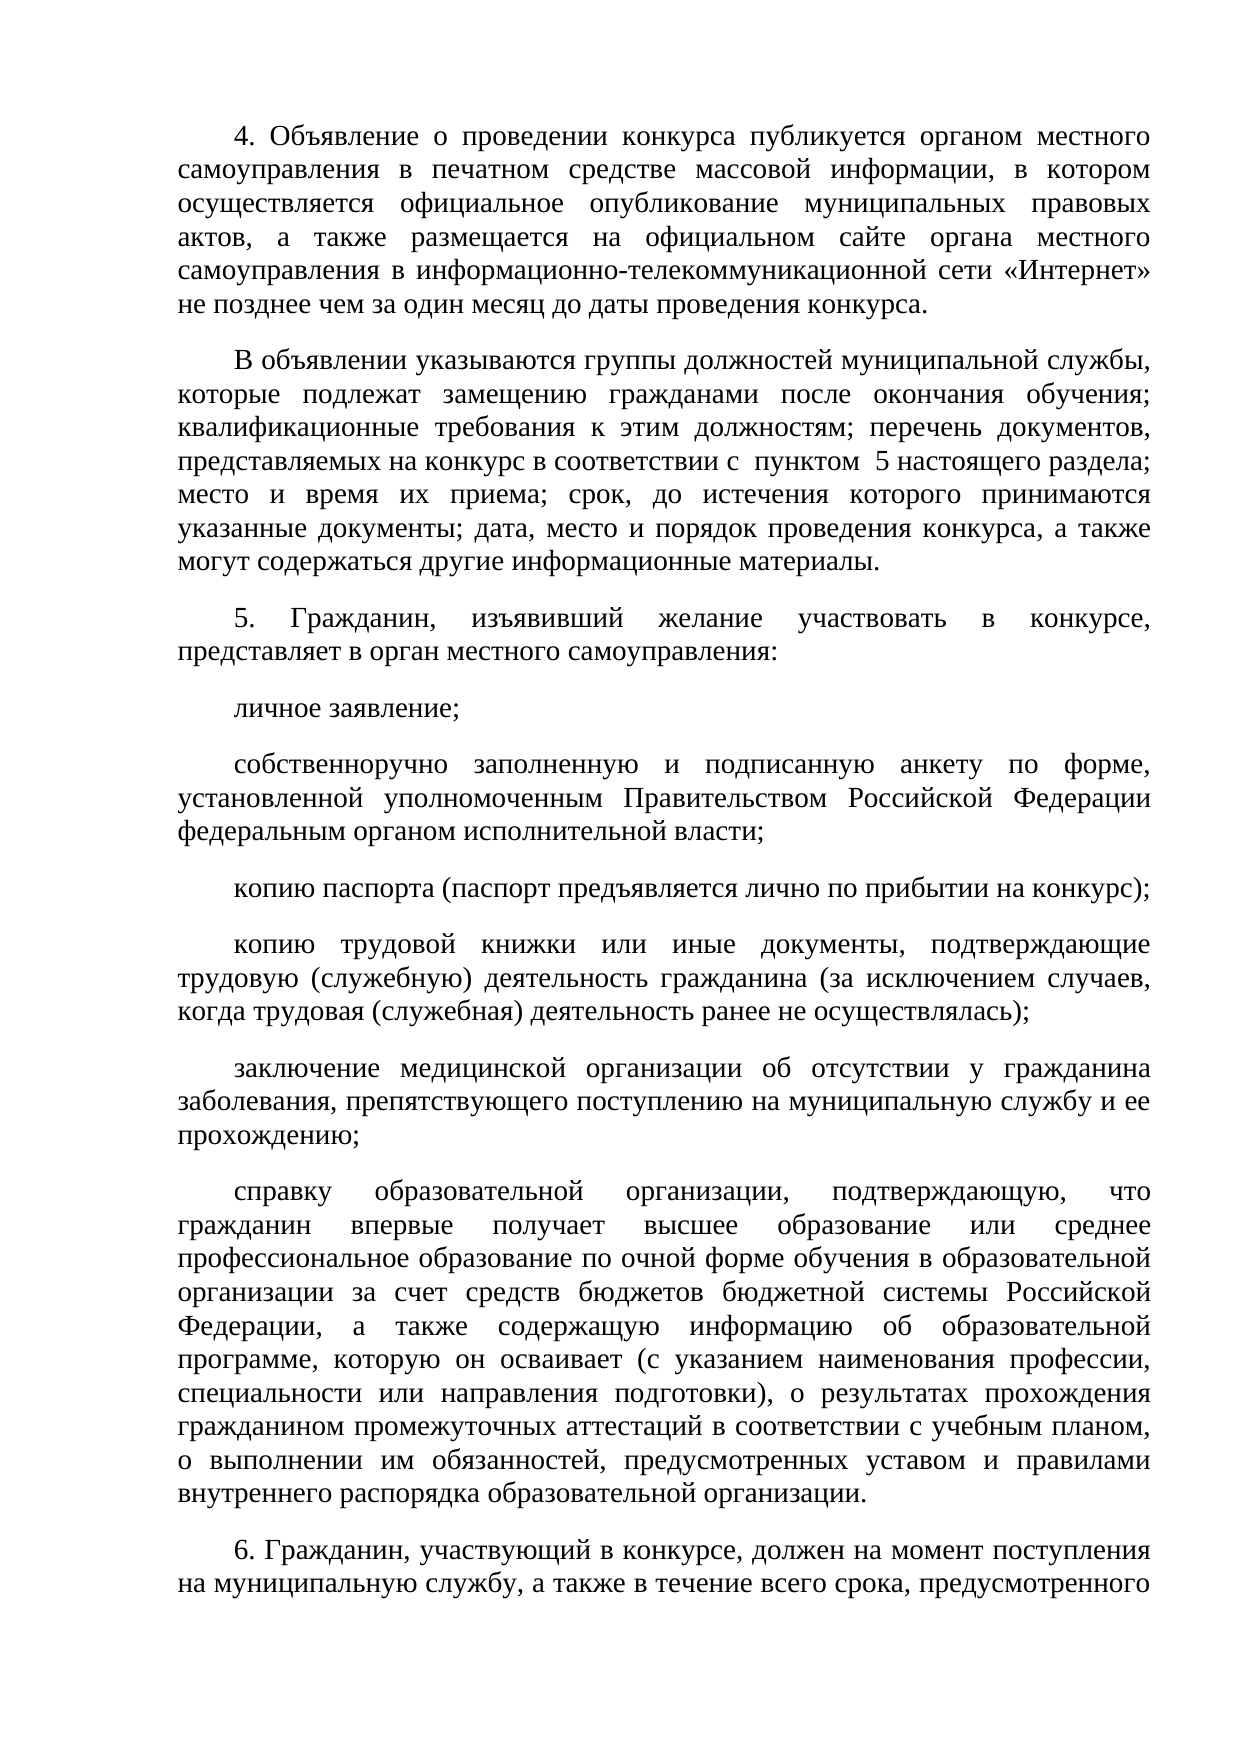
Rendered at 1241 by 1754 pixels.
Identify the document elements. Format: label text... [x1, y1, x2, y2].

text заключение медицинской организации об отсутствии у гражданина заболевания, препятствующего поступлению на муниципальную службу и ее прохождению; [177, 1050, 1152, 1151]
text справку образовательной организации, подтверждающую, что гражданин впервые получает высшее образование или среднее профессиональное образование по очной форме обучения в образовательной организации за счет средств бюджетов бюджетной системы Российской Федерации, а также содержащую информацию об образовательной программе, которую он осваивает (с указанием наименования профессии, специальности или направления подготовки), о результатах прохождения гражданином промежуточных аттестаций в соответствии с учебным планом, о выполнении им обязанностей, предусмотренных уставом и правилами внутреннего распорядка образовательной организации. [177, 1173, 1152, 1509]
text копию трудовой книжки или иные документы, подтверждающие трудовую (служебную) деятельность гражданина (за исключением случаев, когда трудовая (служебная) деятельность ранее не осуществлялась); [177, 926, 1152, 1027]
text 4. Объявление о проведении конкурса публикуется органом местного самоуправления в печатном средстве массовой информации, в котором осуществляется официальное опубликование муниципальных правовых актов, а также размещается на официальном сайте органа местного самоуправления в информационно-телекоммуникационной сети «Интернет» не позднее чем за один месяц до даты проведения конкурса. [177, 118, 1152, 319]
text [177, 1532, 1152, 1599]
text личное заявление; [177, 690, 1152, 723]
text В объявлении указываются группы должностей муниципальной службы, которые подлежат замещению гражданами после окончания обучения; квалификационные требования к этим должностям; перечень документов, представляемых на конкурс в соответствии с пунктом 5 настоящего раздела; место и время их приема; срок, до истечения которого принимаются указанные документы; дата, место и порядок проведения конкурса, а также могут содержаться другие информационные материалы. [177, 342, 1152, 577]
text собственноручно заполненную и подписанную анкету по форме, установленной уполномоченным Правительством Российской Федерации федеральным органом исполнительной власти; [177, 746, 1152, 847]
text копию паспорта (паспорт предъявляется лично по прибытии на конкурс); [177, 870, 1152, 903]
text 5. Гражданин, изъявивший желание участвовать в конкурсе, представляет в орган местного самоуправления: [177, 600, 1152, 667]
